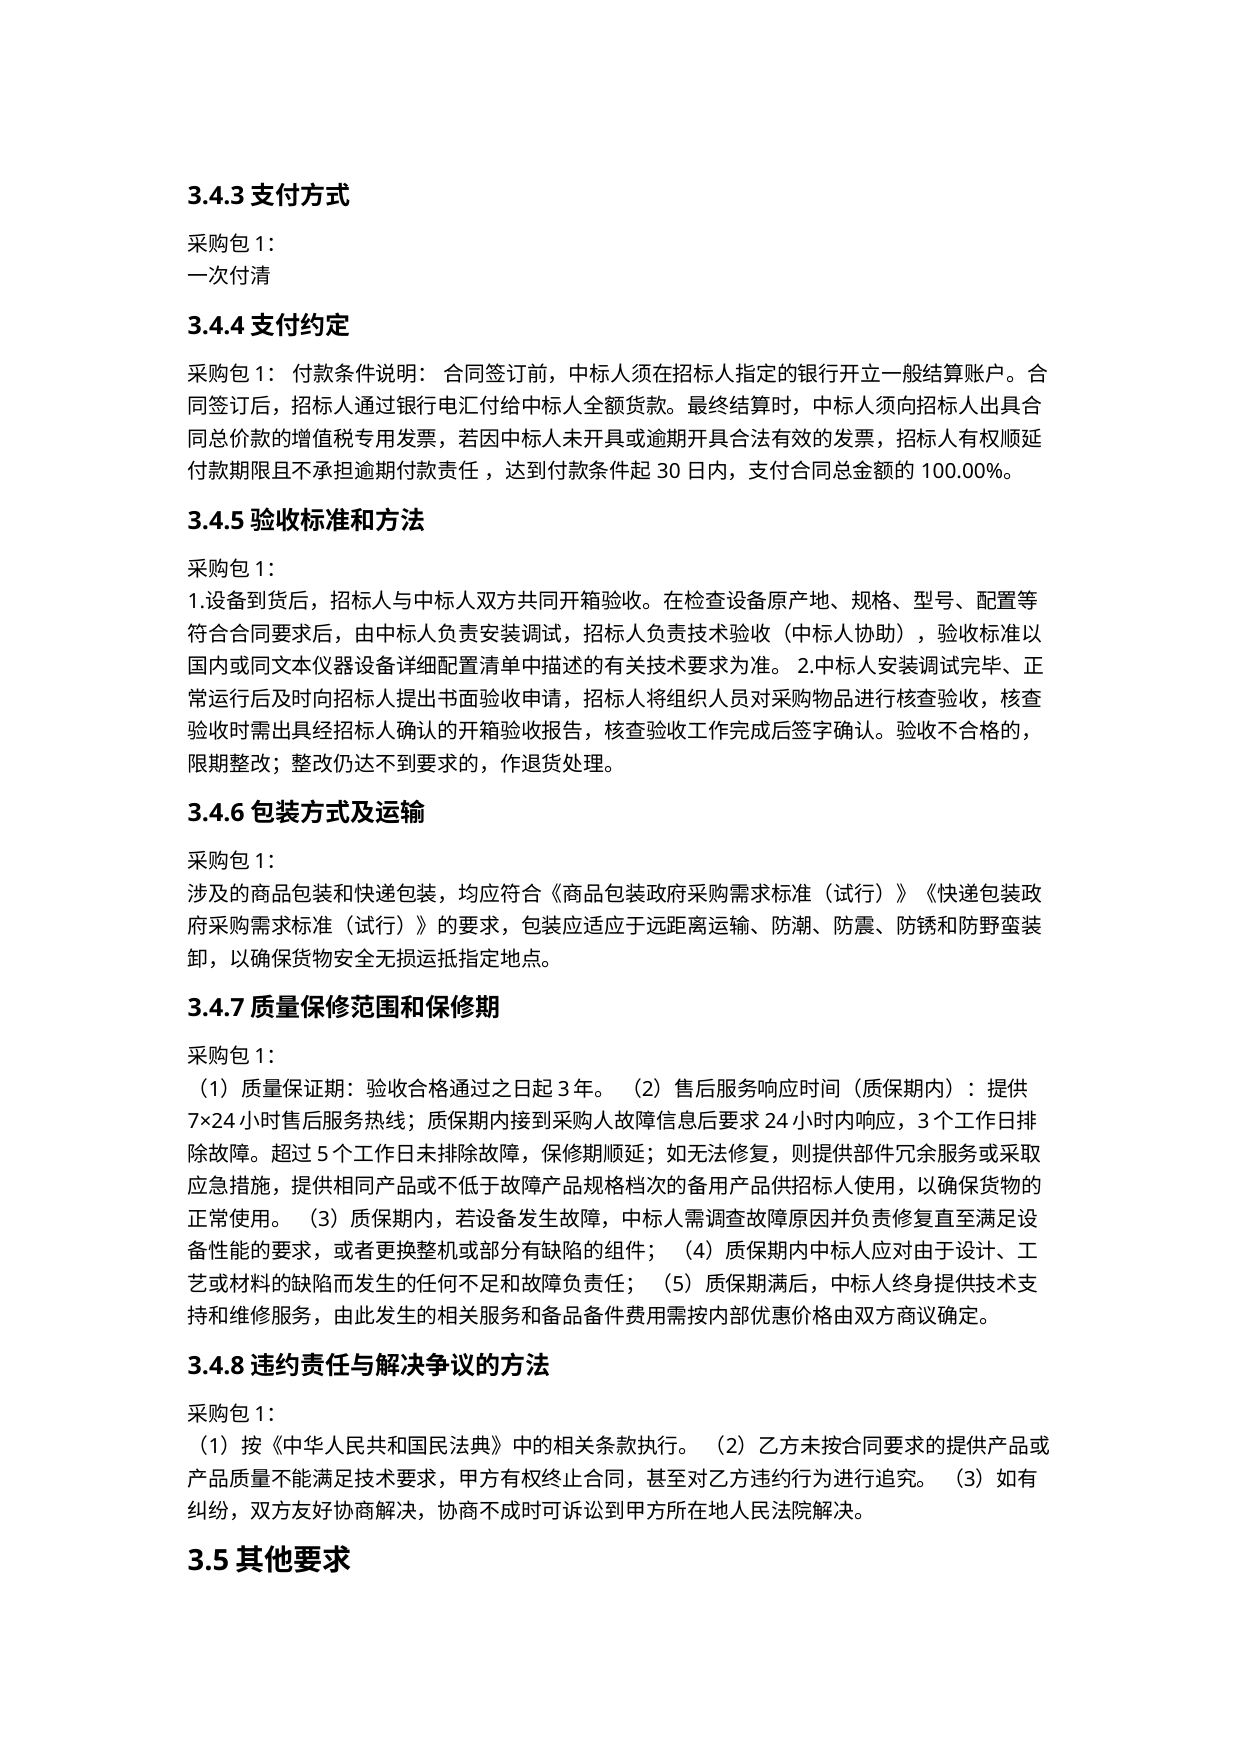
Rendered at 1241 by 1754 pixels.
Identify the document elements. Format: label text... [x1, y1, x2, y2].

text 采购包1： [187, 227, 1053, 259]
text 3.4.3支付方式 [187, 162, 1053, 227]
text （1）按《中华人民共和国民法典》中的相关条款执行。 （2）乙方未按合同要求的提供产品或产品质量不能满足技术要求，甲方有权终止合同，甚至对乙方违约行为进行追究。 （3）如有纠纷，双方友好协商解决，协商不成时可诉讼到甲方所在地人民法院解决。 [187, 1429, 1053, 1527]
text 3.4.4支付约定 [187, 292, 1053, 357]
text 采购包1： [187, 844, 1053, 877]
text 采购包1： 付款条件说明： 合同签订前，中标人须在招标人指定的银行开立一般结算账户。合同签订后，招标人通过银行电汇付给中标人全额货款。最终结算时，中标人须向招标人出具合同总价款的增值税专用发票，若因中标人未开具或逾期开具合法有效的发票，招标人有权顺延付款期限且不承担逾期付款责任 ，达到付款条件起 30 日内，支付合同总金额的 100.00%。 [187, 357, 1053, 487]
text （1）质量保证期：验收合格通过之日起3年。 （2）售后服务响应时间（质保期内）：提供7×24小时售后服务热线；质保期内接到采购人故障信息后要求24小时内响应，3个工作日排除故障。超过5个工作日未排除故障，保修期顺延；如无法修复，则提供部件冗余服务或采取应急措施，提供相同产品或不低于故障产品规格档次的备用产品供招标人使用，以确保货物的正常使用。 （3）质保期内，若设备发生故障，中标人需调查故障原因并负责修复直至满足设备性能的要求，或者更换整机或部分有缺陷的组件； （4）质保期内中标人应对由于设计、工艺或材料的缺陷而发生的任何不足和故障负责任； （5）质保期满后，中标人终身提供技术支持和维修服务，由此发生的相关服务和备品备件费用需按内部优惠价格由双方商议确定。 [187, 1072, 1053, 1332]
text 采购包1： [187, 1039, 1053, 1072]
text 3.4.8违约责任与解决争议的方法 [187, 1332, 1053, 1397]
text 3.4.6包装方式及运输 [187, 779, 1053, 844]
text 3.4.7质量保修范围和保修期 [187, 974, 1053, 1039]
text 采购包1： [187, 1397, 1053, 1429]
text 3.5其他要求 [187, 1527, 1053, 1592]
text 采购包1： [187, 552, 1053, 584]
text 一次付清 [187, 259, 1053, 292]
text 3.4.5验收标准和方法 [187, 487, 1053, 552]
text 涉及的商品包装和快递包装，均应符合《商品包装政府采购需求标准（试行）》《快递包装政府采购需求标准（试行）》的要求，包装应适应于远距离运输、防潮、防震、防锈和防野蛮装卸，以确保货物安全无损运抵指定地点。 [187, 877, 1053, 974]
text 1.设备到货后，招标人与中标人双方共同开箱验收。在检查设备原产地、规格、型号、配置等符合合同要求后，由中标人负责安装调试，招标人负责技术验收（中标人协助），验收标准以国内或同文本仪器设备详细配置清单中描述的有关技术要求为准。 2.中标人安装调试完毕、正常运行后及时向招标人提出书面验收申请，招标人将组织人员对采购物品进行核查验收，核查验收时需出具经招标人确认的开箱验收报告，核查验收工作完成后签字确认。验收不合格的，限期整改；整改仍达不到要求的，作退货处理。 [187, 584, 1053, 779]
